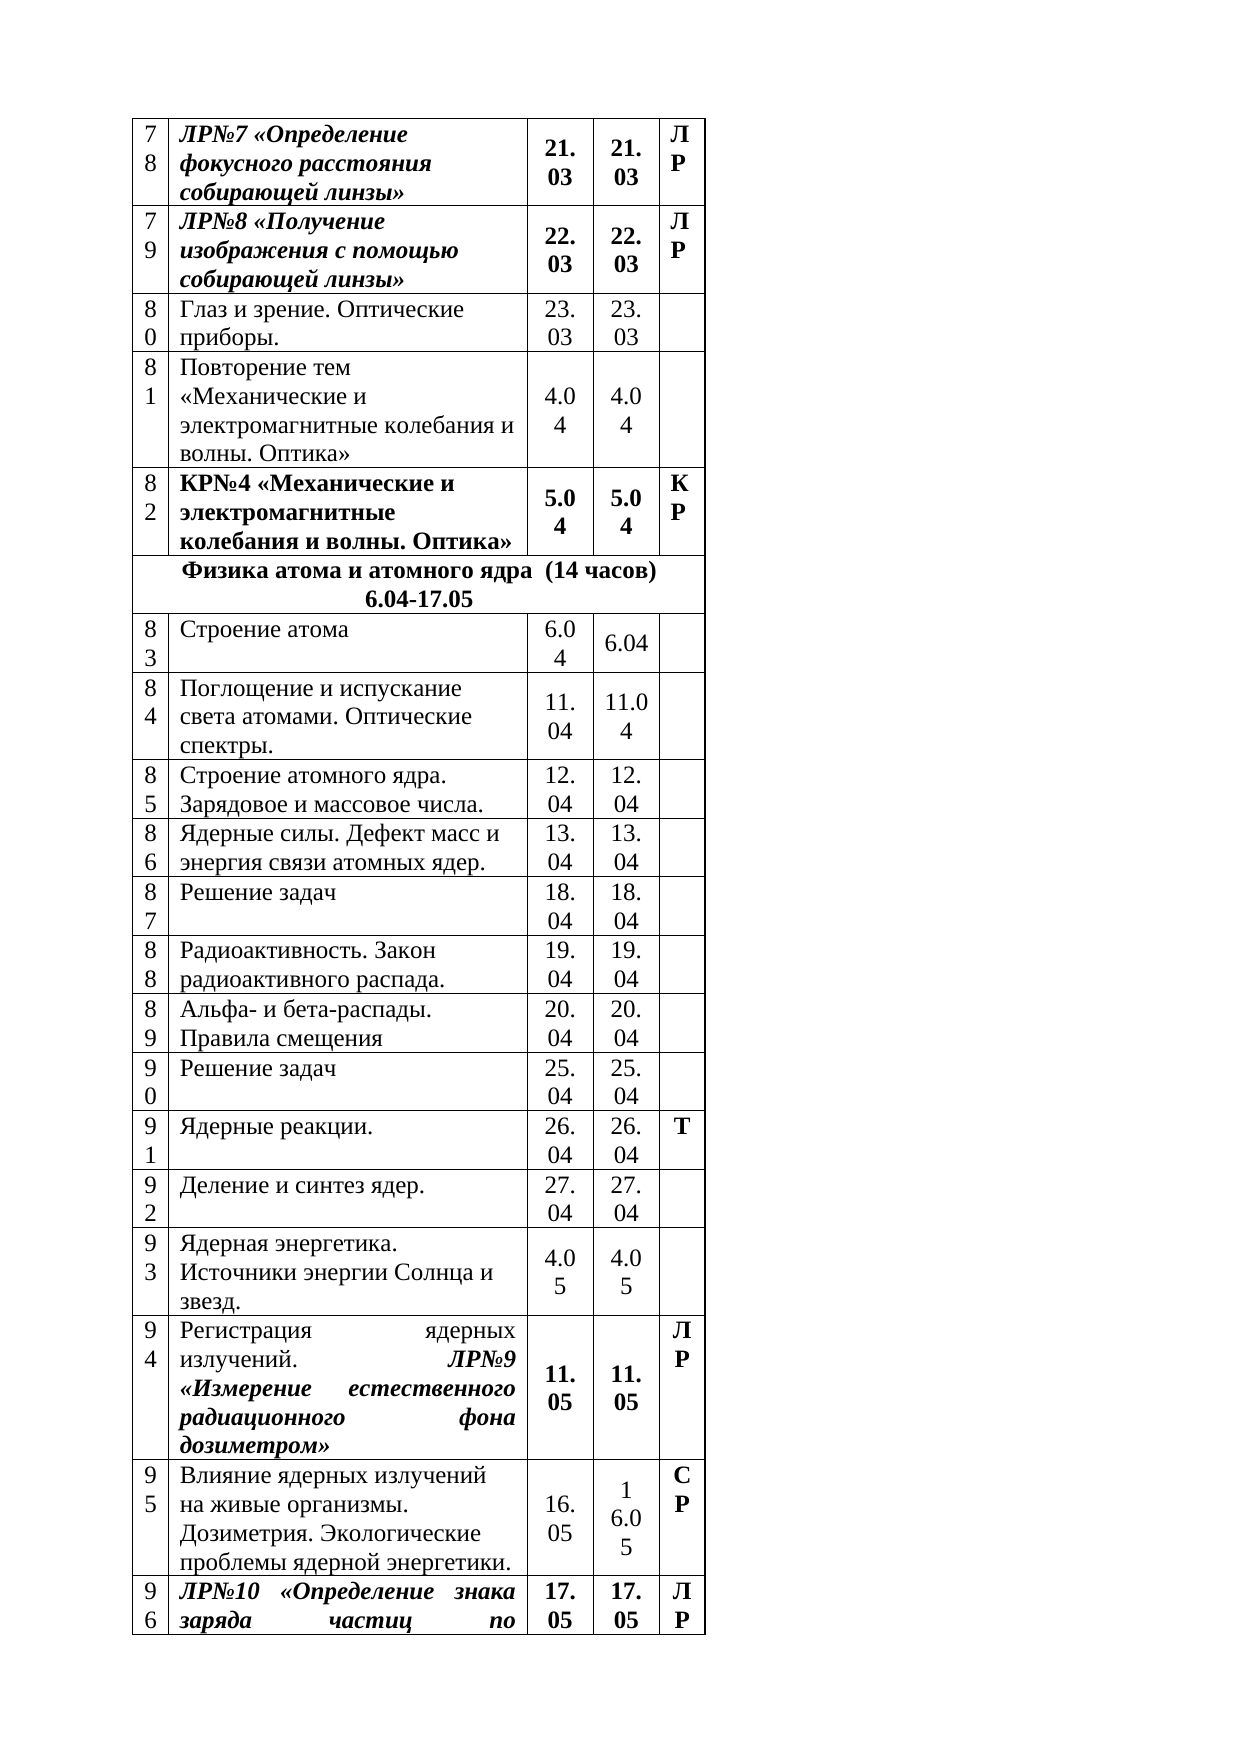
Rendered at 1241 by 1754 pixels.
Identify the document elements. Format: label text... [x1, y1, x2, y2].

table_cell 27.04 [594, 1170, 659, 1227]
table_cell 78 [133, 119, 168, 205]
table_cell [660, 819, 704, 876]
table_cell 4.05 [528, 1228, 593, 1314]
table_cell 20.04 [594, 994, 659, 1052]
table_cell 11.05 [528, 1316, 593, 1459]
table_cell ЛР [660, 206, 704, 293]
table_cell [660, 760, 704, 817]
table_cell 6.04 [528, 614, 593, 672]
table_cell 83 [133, 614, 168, 672]
table_cell 12.04 [594, 760, 659, 817]
table_cell 23.03 [528, 294, 593, 351]
table_cell ЛР№8 «Получение изображения с помощью собирающей линзы» [169, 206, 527, 293]
table_cell Ядерные силы. Дефект масс и энергия связи атомных ядер. [169, 819, 527, 876]
table_cell [660, 1228, 704, 1314]
table_cell 84 [133, 673, 168, 759]
table_cell [660, 294, 704, 351]
table_cell 5.04 [528, 468, 593, 554]
table_cell [660, 1053, 704, 1110]
table_cell СР [660, 1460, 704, 1575]
table_cell 11.04 [528, 673, 593, 759]
table_cell 95 [133, 1460, 168, 1575]
table_cell 81 [133, 352, 168, 467]
table_cell [660, 877, 704, 934]
table_cell Строение атомного ядра. Зарядовое и массовое числа. [169, 760, 527, 817]
table_cell 17.05 [528, 1576, 593, 1634]
table_cell 91 [133, 1111, 168, 1169]
table_cell Ядерная энергетика. Источники энергии Солнца и звезд. [169, 1228, 527, 1314]
table_cell 85 [133, 760, 168, 817]
table_cell 11.04 [594, 673, 659, 759]
table_cell ЛР [660, 1576, 704, 1634]
table_cell 11.05 [594, 1316, 659, 1459]
table_cell Строение атома [169, 614, 527, 672]
table_cell 80 [133, 294, 168, 351]
table_cell 22.03 [594, 206, 659, 293]
table_cell 19.04 [528, 936, 593, 993]
table_cell Поглощение и испускание света атомами. Оптические спектры. [169, 673, 527, 759]
table_cell Ядерные реакции. [169, 1111, 527, 1169]
table_cell 4.04 [594, 352, 659, 467]
table_cell 96 [133, 1576, 168, 1634]
table_cell 18.04 [594, 877, 659, 934]
table_cell 21.03 [528, 119, 593, 205]
table_cell [660, 936, 704, 993]
table_cell 4.05 [594, 1228, 659, 1314]
table_cell 82 [133, 468, 168, 554]
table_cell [169, 1576, 527, 1634]
table_cell 22.03 [528, 206, 593, 293]
table_cell 87 [133, 877, 168, 934]
table_cell 20.04 [528, 994, 593, 1052]
table_cell 90 [133, 1053, 168, 1110]
table_cell 88 [133, 936, 168, 993]
table_cell Влияние ядерных излучений на живые организмы. Дозиметрия. Экологические проблемы ядерной энергетики. [169, 1460, 527, 1575]
table_cell [660, 673, 704, 759]
table_cell 12.04 [528, 760, 593, 817]
table_cell 94 [133, 1316, 168, 1459]
table_cell 16.05 [528, 1460, 593, 1575]
table_cell Деление и синтез ядер. [169, 1170, 527, 1227]
table_cell Радиоактивность. Закон радиоактивного распада. [169, 936, 527, 993]
table_cell 19.04 [594, 936, 659, 993]
table_cell [660, 994, 704, 1052]
table_cell 26.04 [594, 1111, 659, 1169]
table_cell Глаз и зрение. Оптические приборы. [169, 294, 527, 351]
table_cell ЛР [660, 1316, 704, 1459]
table_cell 93 [133, 1228, 168, 1314]
table_cell Т [660, 1111, 704, 1169]
table_cell КР [660, 468, 704, 554]
table_cell 79 [133, 206, 168, 293]
table_cell 6.04 [594, 614, 659, 672]
table_cell 4.04 [528, 352, 593, 467]
table_cell 23.03 [594, 294, 659, 351]
table_cell 25.04 [528, 1053, 593, 1110]
table_cell Регистрация ядерных излучений. ЛР№9 «Измерение естественного радиационного фона дозиметром» [169, 1316, 527, 1459]
table_cell 5.04 [594, 468, 659, 554]
table_cell 13.04 [528, 819, 593, 876]
table_cell 16.05 [594, 1460, 659, 1575]
table_cell КР№4 «Механические и электромагнитные колебания и волны. Оптика» [169, 468, 527, 554]
table_cell Альфа- и бета-распады. Правила смещения [169, 994, 527, 1052]
table_cell Решение задач [169, 1053, 527, 1110]
table_cell [660, 352, 704, 467]
table_cell [660, 1170, 704, 1227]
table_cell 13.04 [594, 819, 659, 876]
table_cell 92 [133, 1170, 168, 1227]
table_cell 25.04 [594, 1053, 659, 1110]
table_cell 89 [133, 994, 168, 1052]
table_cell Решение задач [169, 877, 527, 934]
table_cell 18.04 [528, 877, 593, 934]
table_cell 26.04 [528, 1111, 593, 1169]
table_cell [660, 614, 704, 672]
table_cell 27.04 [528, 1170, 593, 1227]
table_cell 21.03 [594, 119, 659, 205]
table_cell Повторение тем «Механические и электромагнитные колебания и волны. Оптика» [169, 352, 527, 467]
table_cell ЛР [660, 119, 704, 205]
table_cell Физика атома и атомного ядра (14 часов) 6.04-17.05 [133, 556, 704, 613]
table_cell 86 [133, 819, 168, 876]
table_cell ЛР№7 «Определение фокусного расстояния собирающей линзы» [169, 119, 527, 205]
table_cell 17.05 [594, 1576, 659, 1634]
